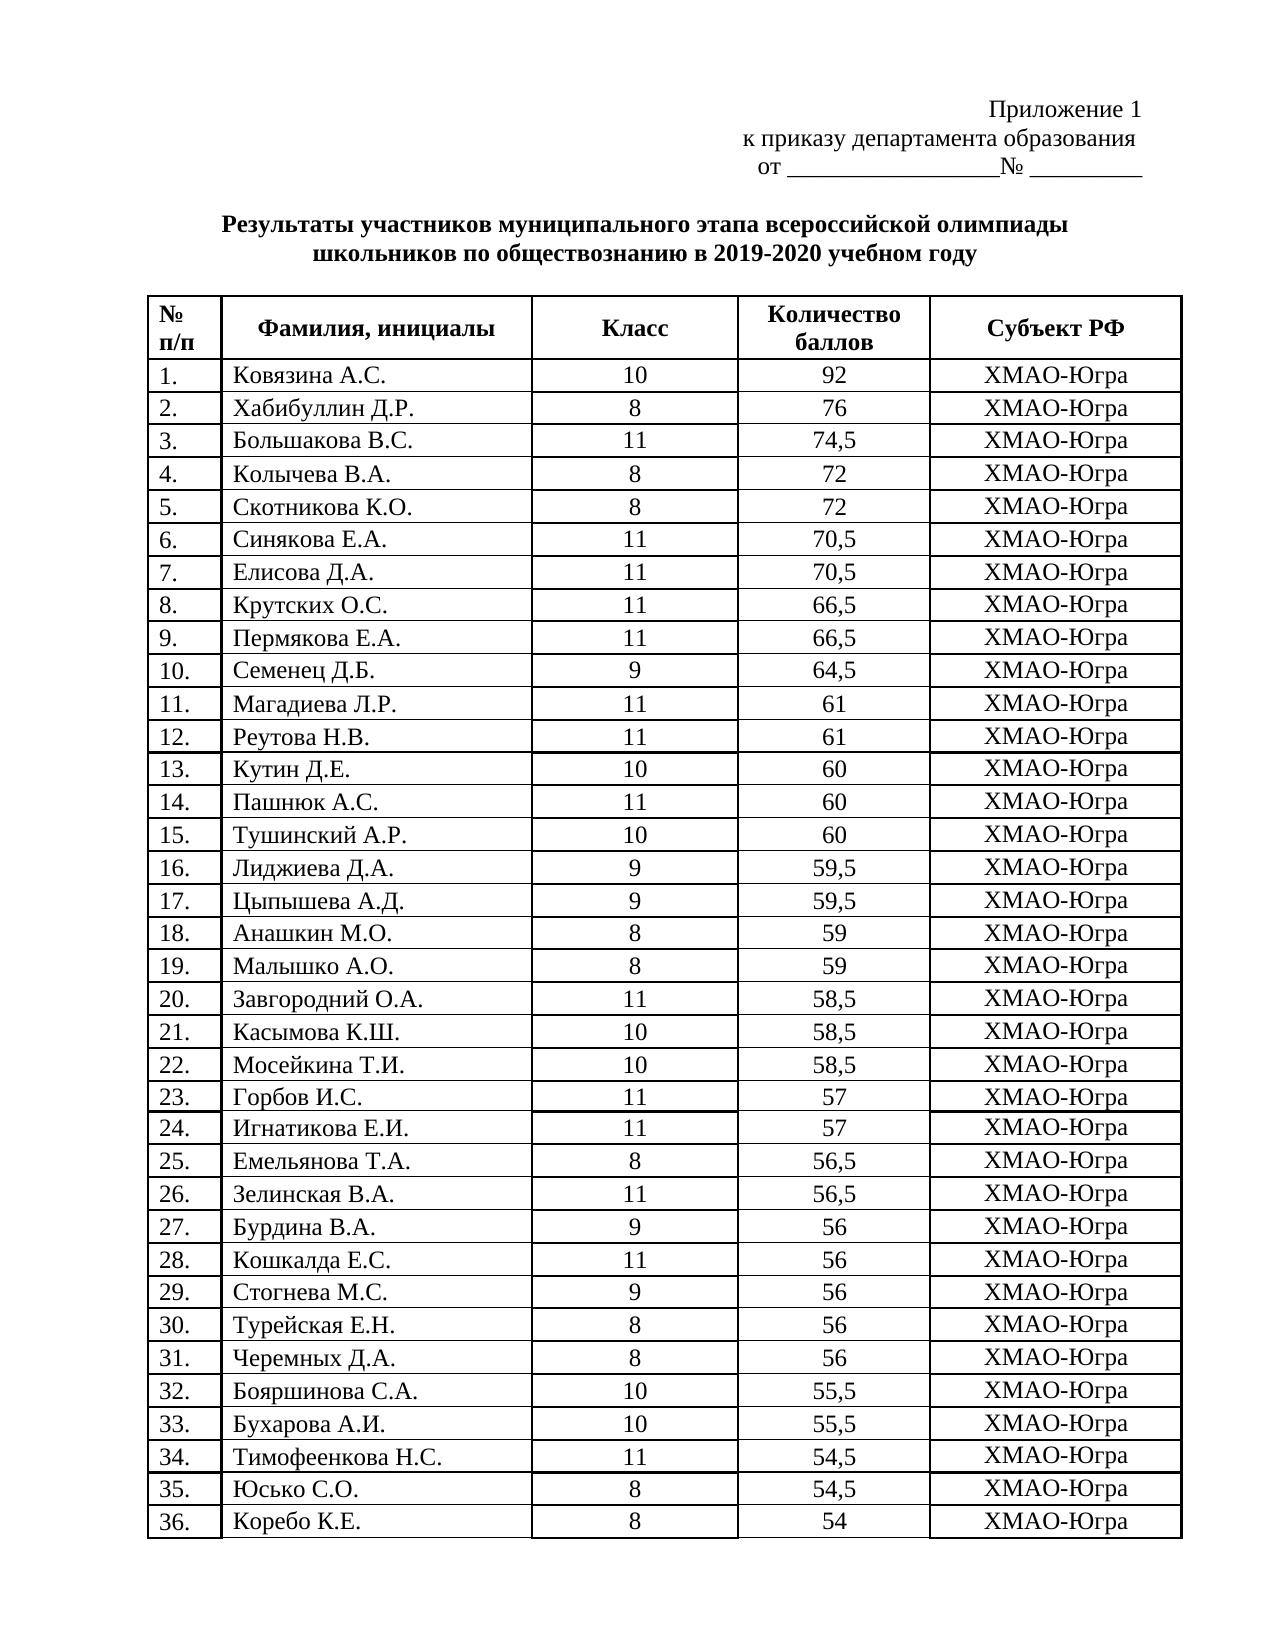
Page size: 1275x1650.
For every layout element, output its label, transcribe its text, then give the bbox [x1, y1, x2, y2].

text к приказу департамента образования от _________________№ _________ [723, 123, 1142, 180]
table_cell [149, 1474, 220, 1504]
table_cell Пермякова Е.А. [223, 621, 531, 653]
table_cell 8 [533, 491, 737, 522]
table_cell [149, 950, 220, 981]
table_cell 56 [739, 1243, 929, 1274]
table_cell Юсько С.О. [223, 1473, 531, 1504]
table_cell Синякова Е.А. [223, 523, 531, 554]
table_cell [149, 819, 220, 850]
table_cell 54,5 [739, 1440, 929, 1471]
table_cell [149, 786, 220, 817]
table_cell Малышко А.О. [223, 949, 531, 981]
table_cell [149, 885, 220, 916]
table_cell ХМАО-Югра [931, 1244, 1180, 1274]
table_cell ХМАО-Югра [931, 393, 1180, 423]
table_cell 60 [739, 753, 929, 784]
table_cell [149, 754, 220, 784]
table_cell 11 [533, 1244, 737, 1274]
table_cell ХМАО-Югра [931, 524, 1180, 554]
table_header № п/п [149, 297, 220, 358]
table_cell 10 [533, 754, 737, 784]
table_cell 8 [533, 950, 737, 981]
table_cell 9 [533, 1211, 737, 1242]
table_cell Большакова В.С. [223, 424, 531, 456]
table_cell ХМАО-Югра [931, 1342, 1180, 1373]
table_cell Лиджиева Д.А. [223, 851, 531, 883]
table_cell 59,5 [739, 884, 929, 916]
table_cell 58,5 [739, 1048, 929, 1079]
table_cell Кутин Д.Е. [223, 753, 531, 784]
table_cell ХМАО-Югра [931, 786, 1180, 817]
table_cell 56,5 [739, 1144, 929, 1176]
table_cell 11 [533, 524, 737, 554]
table_cell [149, 918, 220, 948]
table_cell 58,5 [739, 982, 929, 1014]
table_cell ХМАО-Югра [931, 1474, 1180, 1504]
table_cell Бухарова А.И. [223, 1407, 531, 1438]
table_cell [149, 852, 220, 883]
table_cell Бояршинова С.А. [223, 1374, 531, 1406]
table_cell Емельянова Т.А. [223, 1144, 531, 1176]
table_cell [149, 1408, 220, 1438]
table_cell [149, 1178, 220, 1209]
table_cell ХМАО-Югра [931, 754, 1180, 784]
table_cell 66,5 [739, 589, 929, 620]
table_cell ХМАО-Югра [931, 950, 1180, 981]
table_cell ХМАО-Югра [931, 1049, 1180, 1079]
table_cell Тушинский А.Р. [223, 818, 531, 850]
table_header Количество баллов [739, 297, 929, 358]
table_cell 72 [739, 457, 929, 489]
table_cell 56 [739, 1308, 929, 1340]
table_cell 76 [739, 392, 929, 423]
table_cell ХМАО-Югра [931, 1016, 1180, 1047]
table_cell [149, 524, 220, 554]
table_cell ХМАО-Югра [931, 1375, 1180, 1406]
table_cell Ковязина А.С. [223, 360, 531, 391]
table_cell ХМАО-Югра [931, 1309, 1180, 1340]
table_cell [149, 1506, 220, 1537]
table_cell ХМАО-Югра [931, 1408, 1180, 1438]
table_cell 60 [739, 818, 929, 850]
table_cell 61 [739, 720, 929, 751]
table_cell 55,5 [739, 1407, 929, 1438]
table_cell 56 [739, 1276, 929, 1307]
table_cell ХМАО-Югра [931, 1178, 1180, 1209]
table_cell [149, 1375, 220, 1406]
table_cell [149, 360, 220, 391]
table_cell Бурдина В.А. [223, 1210, 531, 1242]
table_cell Скотникова К.О. [223, 490, 531, 522]
table_cell 8 [533, 1506, 737, 1537]
table_cell 58,5 [739, 1015, 929, 1047]
table_cell 11 [533, 983, 737, 1014]
table_cell [149, 393, 220, 423]
table_cell Цыпышева А.Д. [223, 884, 531, 916]
table_cell ХМАО-Югра [931, 688, 1180, 719]
table_cell [149, 1441, 220, 1471]
text Приложение 1 [845, 94, 1142, 123]
table_cell Мосейкина Т.И. [223, 1048, 531, 1079]
table_header Фамилия, инициалы [223, 297, 531, 358]
table_cell ХМАО-Югра [931, 721, 1180, 751]
table_cell ХМАО-Югра [931, 819, 1180, 850]
table_cell 60 [739, 785, 929, 817]
table_cell 56,5 [739, 1177, 929, 1209]
table_cell Семенец Д.Б. [223, 654, 531, 686]
table_cell [149, 1211, 220, 1242]
table_cell 66,5 [739, 621, 929, 653]
table_cell 11 [533, 688, 737, 719]
table_cell 11 [533, 1178, 737, 1209]
table_cell 55,5 [739, 1374, 929, 1406]
table_cell [149, 425, 220, 456]
table_cell ХМАО-Югра [931, 458, 1180, 489]
table_cell ХМАО-Югра [931, 1441, 1180, 1471]
table_cell [149, 491, 220, 522]
table_cell 8 [533, 1474, 737, 1504]
table_cell ХМАО-Югра [931, 425, 1180, 456]
table_cell 59,5 [739, 851, 929, 883]
table_cell ХМАО-Югра [931, 852, 1180, 883]
table_cell ХМАО-Югра [931, 885, 1180, 916]
table_cell [149, 655, 220, 686]
table_cell Кошкалда Е.С. [223, 1243, 531, 1274]
table_cell [149, 721, 220, 751]
table_cell ХМАО-Югра [931, 1082, 1180, 1110]
table_cell Тимофеенкова Н.С. [223, 1440, 531, 1471]
table_cell 11 [533, 425, 737, 456]
table_cell 59 [739, 917, 929, 948]
table_cell 56 [739, 1341, 929, 1373]
table_cell Зелинская В.А. [223, 1177, 531, 1209]
table_cell Елисова Д.А. [223, 556, 531, 587]
table_cell [149, 1049, 220, 1079]
table_cell 11 [533, 622, 737, 653]
table_cell Завгородний О.А. [223, 982, 531, 1014]
table_cell [149, 1082, 220, 1110]
table_cell 11 [533, 1441, 737, 1471]
table_cell [149, 1342, 220, 1373]
table_cell 11 [533, 590, 737, 620]
text Результаты участников муниципального этапа всероссийской олимпиады школьников по обществознанию в 2019-2020 учебном году [148, 209, 1142, 266]
table_cell 74,5 [739, 424, 929, 456]
table_cell 92 [739, 360, 929, 391]
table_cell 9 [533, 885, 737, 916]
table_cell ХМАО-Югра [931, 360, 1180, 391]
table_cell ХМАО-Югра [931, 622, 1180, 653]
table_cell 54 [739, 1505, 929, 1537]
table_cell 8 [533, 1342, 737, 1373]
table_cell [149, 1145, 220, 1176]
table_cell Турейская Е.Н. [223, 1308, 531, 1340]
table_cell 59 [739, 949, 929, 981]
table_cell 57 [739, 1081, 929, 1110]
table_cell Игнатикова Е.И. [223, 1111, 531, 1143]
table_cell Касымова К.Ш. [223, 1015, 531, 1047]
table_cell 11 [533, 721, 737, 751]
table_cell 61 [739, 687, 929, 719]
table_cell [149, 622, 220, 653]
table_cell Хабибуллин Д.Р. [223, 392, 531, 423]
table_cell 11 [533, 786, 737, 817]
table_cell 9 [533, 852, 737, 883]
table_cell 10 [533, 1049, 737, 1079]
table_cell ХМАО-Югра [931, 557, 1180, 587]
table_cell 8 [533, 458, 737, 489]
table_cell Крутских О.С. [223, 589, 531, 620]
table_cell [149, 557, 220, 587]
table_cell 11 [533, 1082, 737, 1110]
table_cell [149, 983, 220, 1014]
table_cell 72 [739, 490, 929, 522]
table_header Субъект РФ [931, 297, 1180, 358]
table_cell [149, 590, 220, 620]
table_cell [149, 1113, 220, 1143]
table_cell 70,5 [739, 556, 929, 587]
table_cell ХМАО-Югра [931, 1277, 1180, 1307]
table_cell 8 [533, 918, 737, 948]
table_cell Горбов И.С. [223, 1081, 531, 1110]
table_cell Стогнева М.С. [223, 1276, 531, 1307]
table_cell 70,5 [739, 523, 929, 554]
table_cell Колычева В.А. [223, 457, 531, 489]
table_cell ХМАО-Югра [931, 1211, 1180, 1242]
table_cell 56 [739, 1210, 929, 1242]
table_cell ХМАО-Югра [931, 1145, 1180, 1176]
table_cell ХМАО-Югра [931, 655, 1180, 686]
table_cell [149, 688, 220, 719]
table_cell 10 [533, 1016, 737, 1047]
table_cell ХМАО-Югра [931, 1506, 1180, 1537]
table_cell [149, 1244, 220, 1274]
table_cell 10 [533, 1408, 737, 1438]
table_cell 9 [533, 1277, 737, 1307]
table_cell ХМАО-Югра [931, 1113, 1180, 1143]
table_cell [149, 458, 220, 489]
table_cell Коребо К.Е. [223, 1505, 531, 1537]
table_cell 10 [533, 819, 737, 850]
table_cell ХМАО-Югра [931, 983, 1180, 1014]
table_cell 8 [533, 1145, 737, 1176]
table_cell [149, 1277, 220, 1307]
table_cell Анашкин М.О. [223, 917, 531, 948]
table_cell 8 [533, 1309, 737, 1340]
table_cell Пашнюк А.С. [223, 785, 531, 817]
table_cell [149, 1016, 220, 1047]
table_cell ХМАО-Югра [931, 918, 1180, 948]
table_cell 64,5 [739, 654, 929, 686]
table_cell [149, 1309, 220, 1340]
table_cell Магадиева Л.Р. [223, 687, 531, 719]
table_cell ХМАО-Югра [931, 491, 1180, 522]
table_cell 10 [533, 1375, 737, 1406]
table_cell 9 [533, 655, 737, 686]
table_header Класс [533, 297, 737, 358]
table_cell 10 [533, 360, 737, 391]
table_cell 57 [739, 1111, 929, 1143]
table_cell 11 [533, 557, 737, 587]
table_cell Черемных Д.А. [223, 1341, 531, 1373]
table_cell 8 [533, 393, 737, 423]
table_cell Реутова Н.В. [223, 720, 531, 751]
table_cell ХМАО-Югра [931, 590, 1180, 620]
table_cell 11 [533, 1113, 737, 1143]
table_cell 54,5 [739, 1473, 929, 1504]
